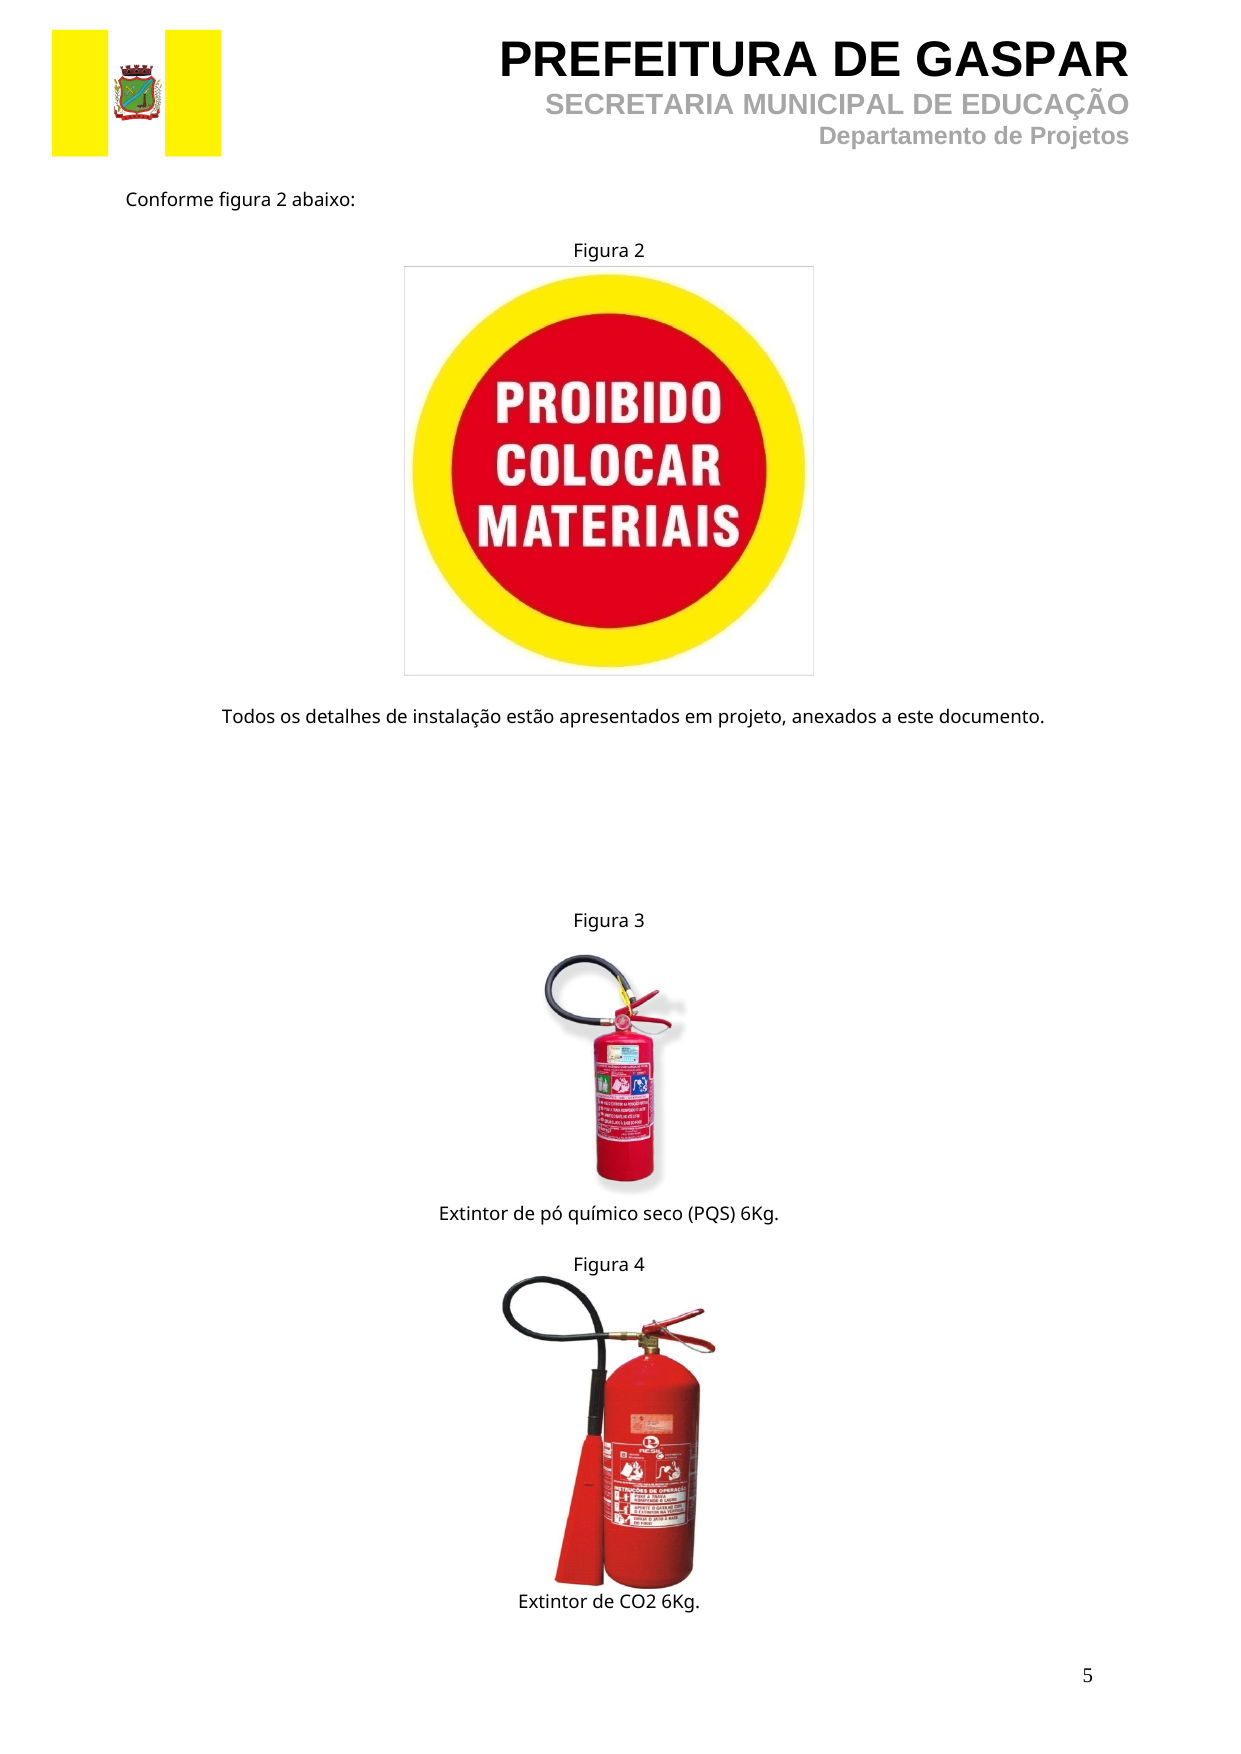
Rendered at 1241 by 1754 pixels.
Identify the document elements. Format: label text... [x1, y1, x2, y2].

text Conforme figura 2 abaixo: [125, 187, 1092, 212]
picture [475, 933, 743, 1201]
text Figura 3 [125, 908, 1092, 933]
picture [502, 1276, 716, 1589]
text Extintor de pó químico seco (PQS) 6Kg. [125, 1200, 1092, 1226]
text Todos os detalhes de instalação estão apresentados em projeto, anexados a este documento. [162, 703, 1092, 729]
text Extintor de CO2 6Kg. [125, 1589, 1092, 1614]
text Figura 2 [125, 238, 1092, 263]
text Figura 4 [125, 1251, 1092, 1277]
picture [402, 263, 816, 678]
